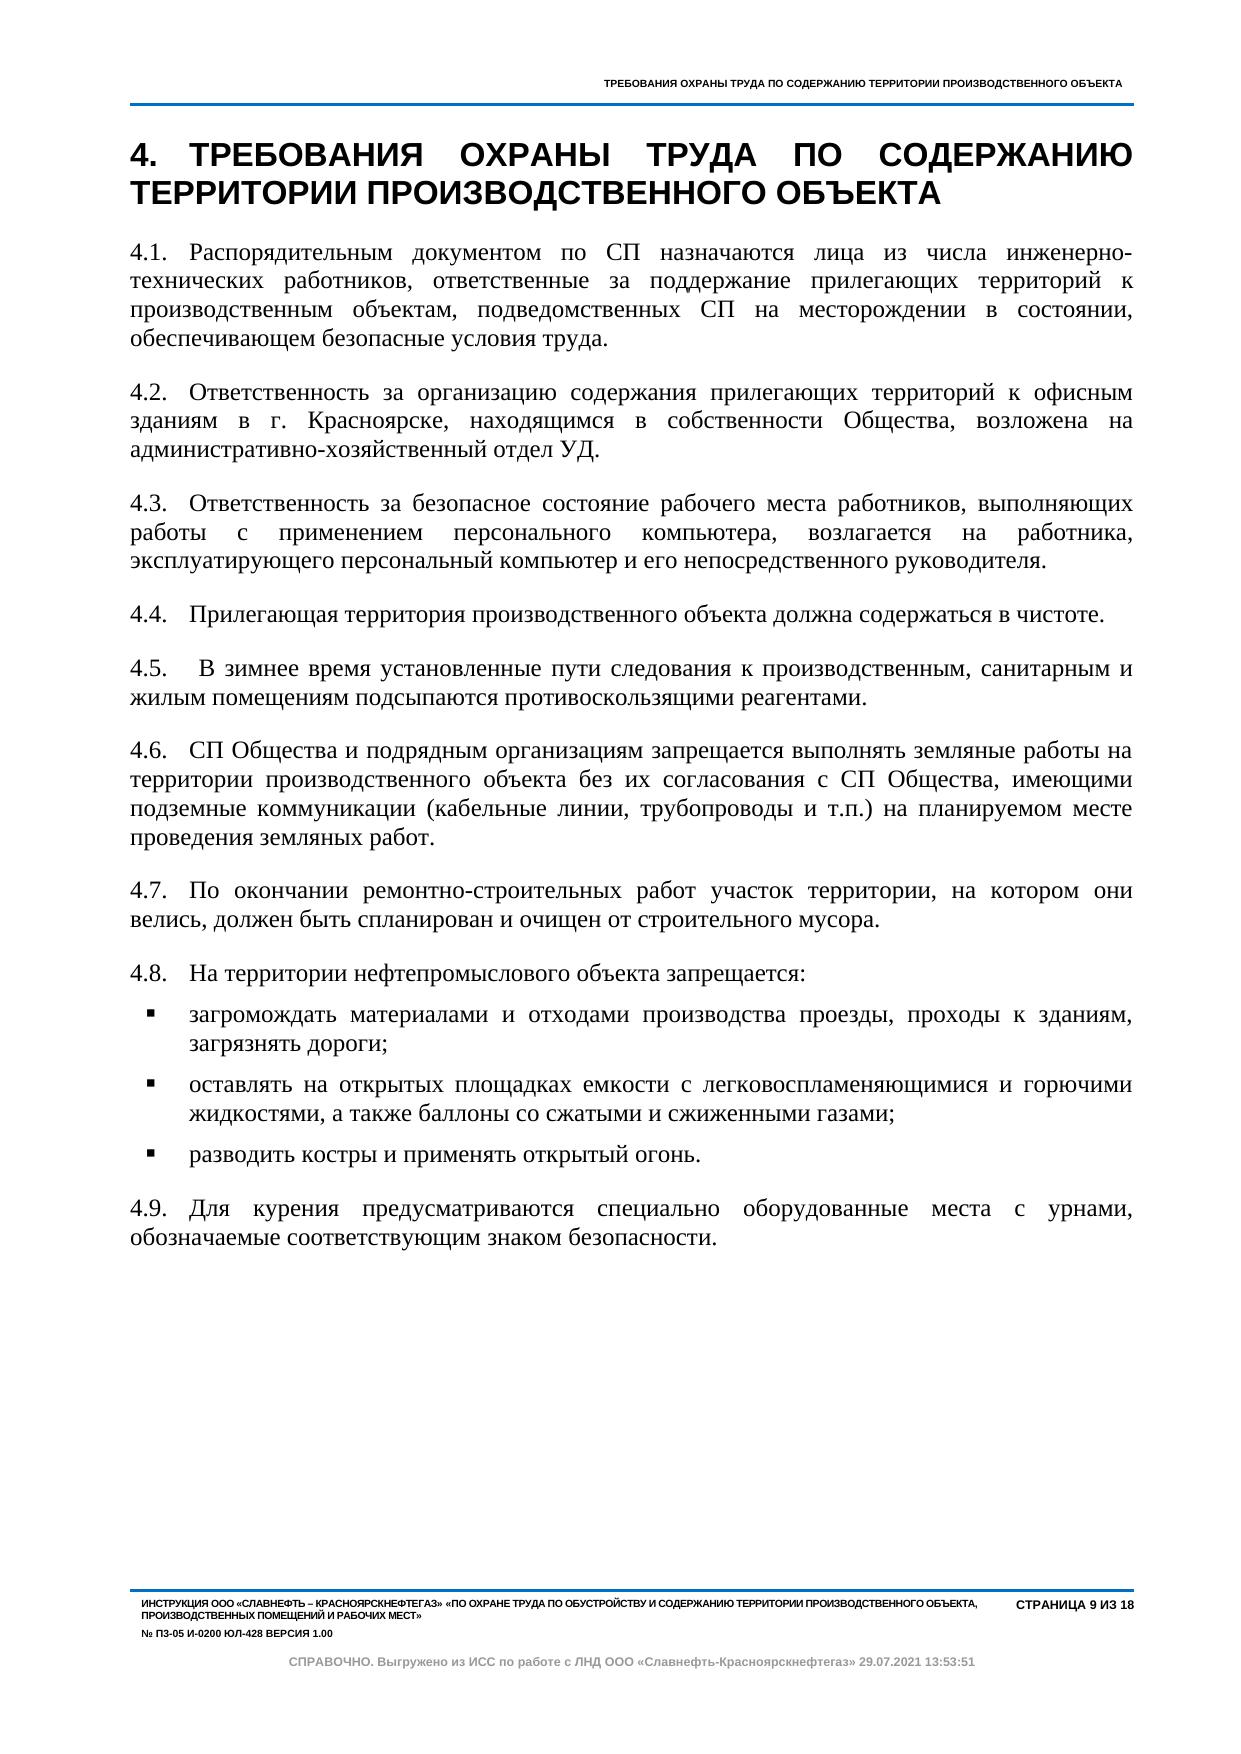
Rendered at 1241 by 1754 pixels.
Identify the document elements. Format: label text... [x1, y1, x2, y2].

list В зимнее время установленные пути следования к производственным, санитарным и жилым помещениям подсыпаются противоскользящими реагентами. [130, 653, 1134, 711]
list СП Общества и подрядным организациям запрещается выполнять земляные работы на территории производственного объекта без их согласования с СП Общества, имеющими подземные коммуникации (кабельные линии, трубопроводы и т.п.) на планируемом месте проведения земляных работ. [130, 736, 1134, 851]
list По окончании ремонтно-строительных работ участок территории, на котором они велись, должен быть спланирован и очищен от строительного мусора. [130, 876, 1134, 933]
list Распорядительным документом по СП назначаются лица из числа инженерно-технических работников, ответственные за поддержание прилегающих территорий к производственным объектам, подведомственных СП на месторождении в состоянии, обеспечивающем безопасные условия труда. [130, 237, 1134, 352]
list оставлять на открытых площадках емкости с легковоспламеняющимися и горючими жидкостями, а также баллоны со сжатыми и сжиженными газами; [145, 1069, 1134, 1127]
list разводить костры и применять открытый огонь. [145, 1139, 1134, 1168]
list Ответственность за безопасное состояние рабочего места работников, выполняющих работы с применением персонального компьютера, возлагается на работника, эксплуатирующего персональный компьютер и его непосредственного руководителя. [130, 488, 1134, 574]
list Прилегающая территория производственного объекта должна содержаться в чистоте. [130, 599, 1134, 628]
list На территории нефтепромыслового объекта запрещается: [130, 958, 1134, 987]
list загромождать материалами и отходами производства проезды, проходы к зданиям, загрязнять дороги; [145, 999, 1134, 1057]
subtitle ТРЕБОВАНИЯ ОХРАНЫ труда ПО СОДЕРЖАНИЮ ТЕРРИТОРИИ производственного объекта [130, 135, 1134, 212]
list Для курения предусматриваются специально оборудованные места с урнами, обозначаемые соответствующим знаком безопасности. [130, 1193, 1134, 1251]
list Ответственность за организацию содержания прилегающих территорий к офисным зданиям в г. Красноярске, находящимся в собственности Общества, возложена на административно-хозяйственный отдел УД. [130, 377, 1134, 463]
